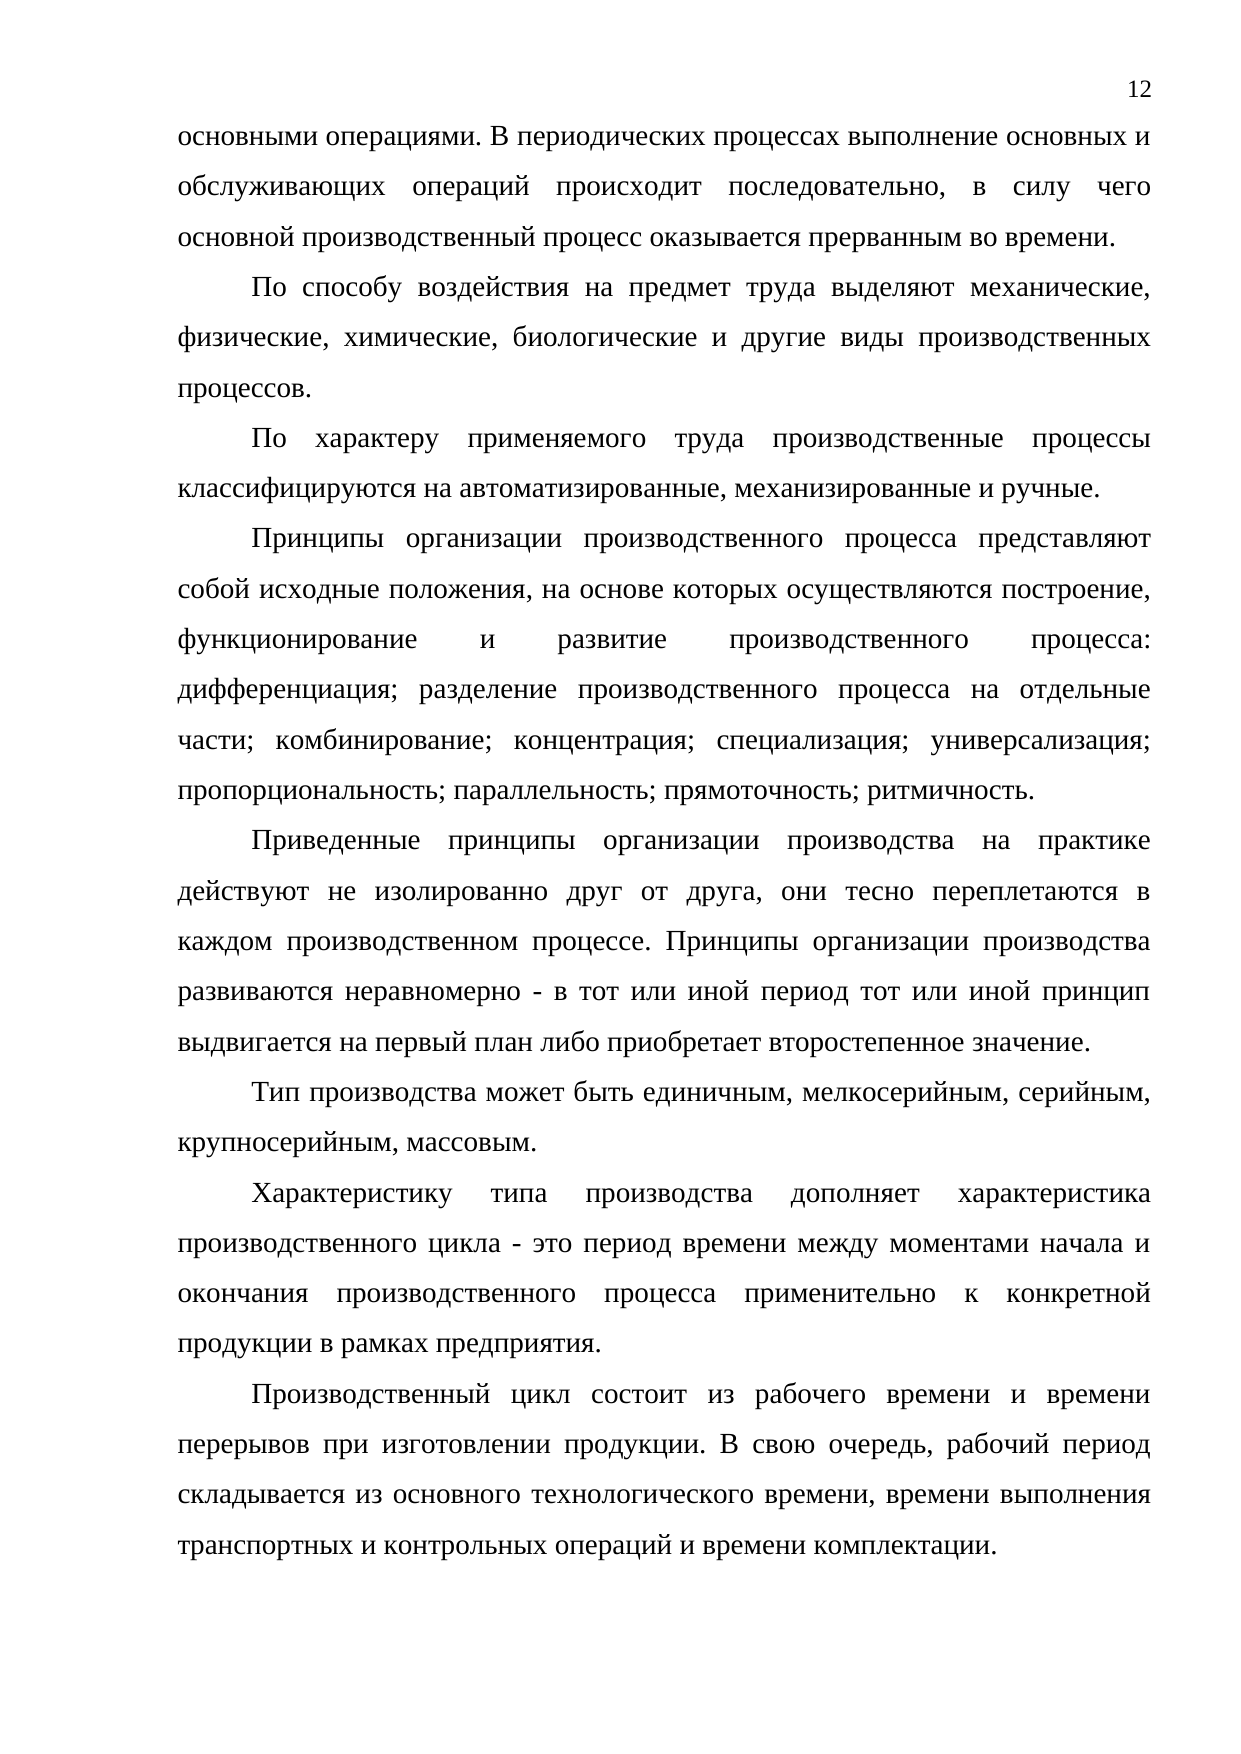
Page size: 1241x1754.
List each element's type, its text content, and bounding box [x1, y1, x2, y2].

text По характеру применяемого труда производственные процессы классифицируются на автоматизированные, механизированные и ручные. [177, 420, 1152, 504]
text По способу воздействия на предмет труда выделяют механические, физические, химические, биологические и другие виды производственных процессов. [177, 269, 1152, 403]
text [177, 118, 1152, 252]
text Характеристику типа производства дополняет характеристика производственного цикла - это период времени между моментами начала и окончания производственного процесса применительно к конкретной продукции в рамках предприятия. [177, 1175, 1152, 1359]
text Производственный цикл состоит из рабочего времени и времени перерывов при изготовлении продукции. В свою очередь, рабочий период складывается из основного технологического времени, времени выполнения транспортных и контрольных операций и времени комплектации. [177, 1376, 1152, 1560]
text Приведенные принципы организации производства на практике действуют не изолированно друг от друга, они тесно переплетаются в каждом производственном процессе. Принципы организации производства развиваются неравномерно - в тот или иной период тот или иной принцип выдвигается на первый план либо приобретает второстепенное значение. [177, 822, 1152, 1057]
text Принципы организации производственного процесса представляют собой исходные положения, на основе которых осуществляются построение, функционирование и развитие производственного процесса: дифференциация; разделение производственного процесса на отдельные части; комбинирование; концентрация; специализация; универсализация; пропорциональность; параллельность; прямоточность; ритмичность. [177, 521, 1152, 806]
text Тип производства может быть единичным, мелкосерийным, серийным, крупносерийным, массовым. [177, 1074, 1152, 1158]
